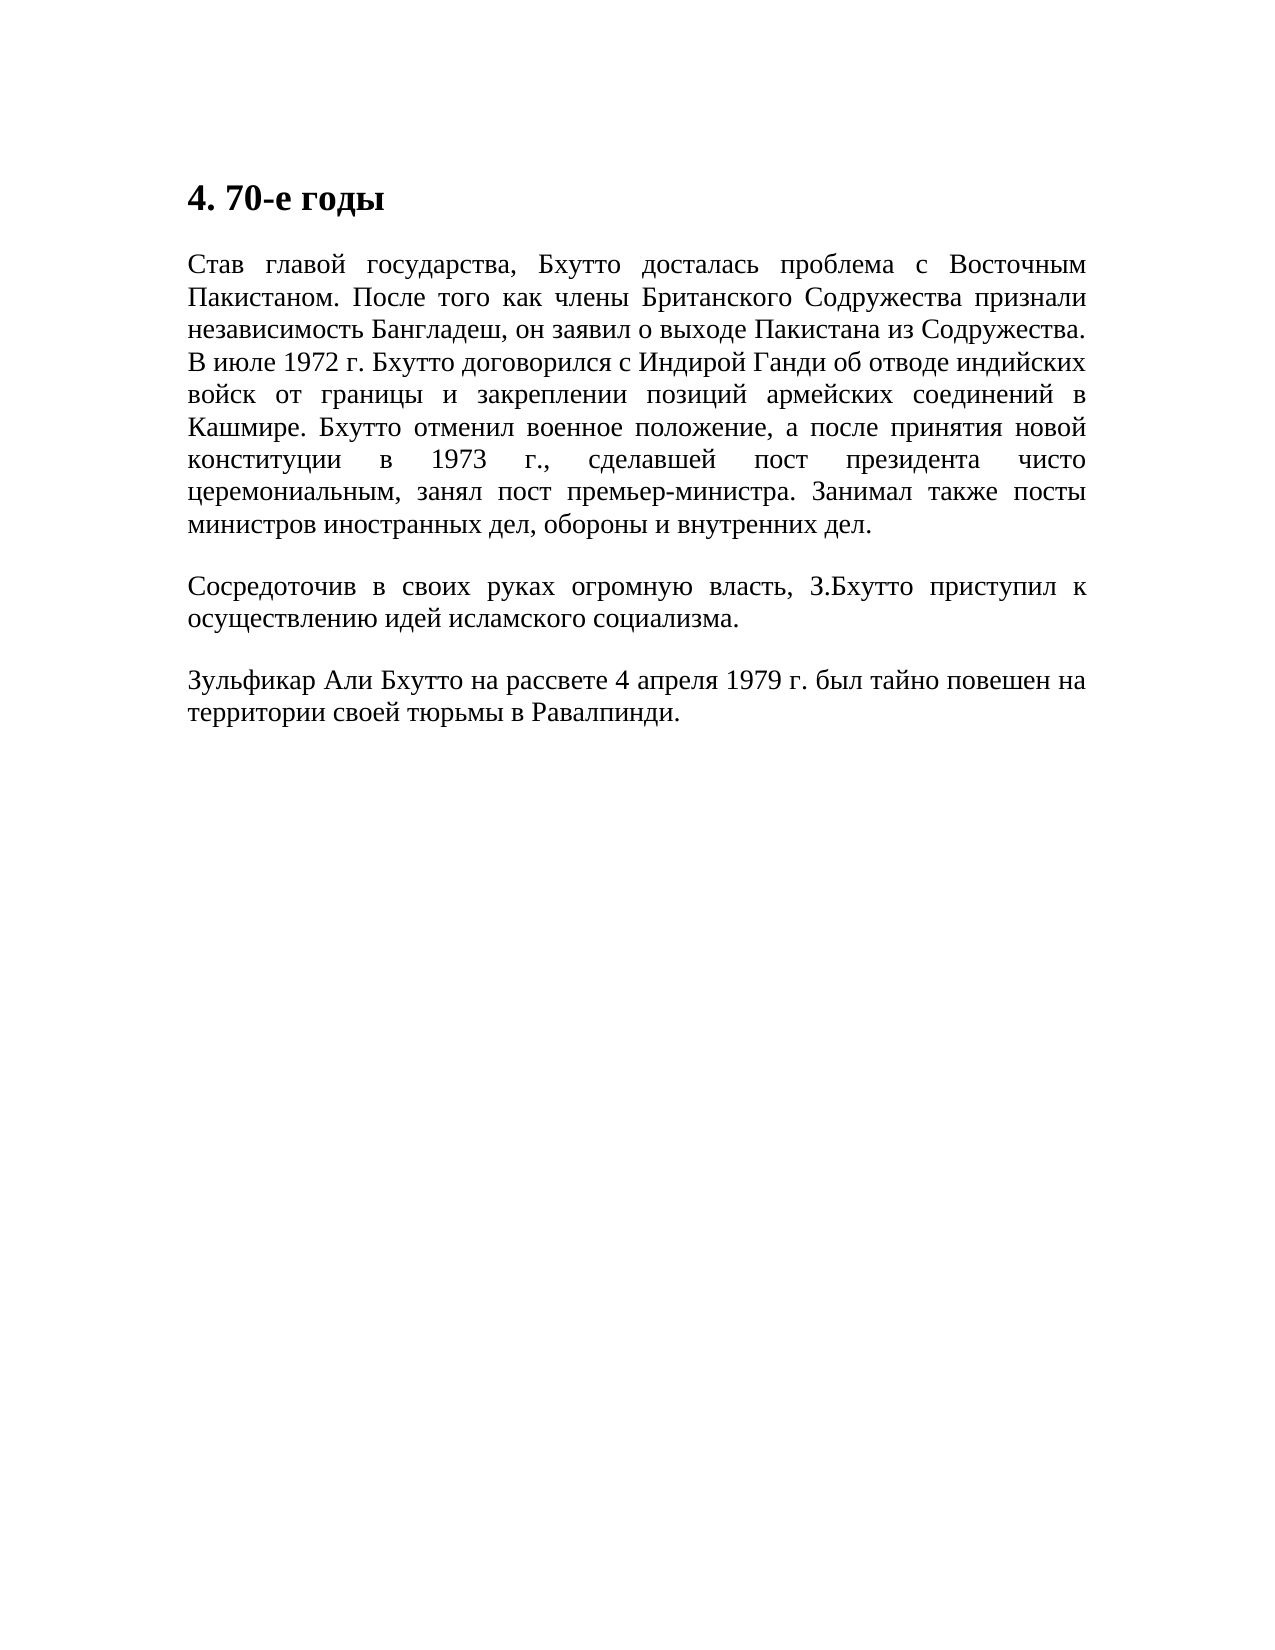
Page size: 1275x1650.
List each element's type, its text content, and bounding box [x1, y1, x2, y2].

list 4. 70-е годы [187, 175, 1087, 218]
text Став главой государства, Бхутто досталась проблема с Восточным Пакистаном. После того как члены Британского Содружества признали независимость Бангладеш, он заявил о выходе Пакистана из Содружества. В июле 1972 г. Бхутто договорился с Индирой Ганди об отводе индийских войск от границы и закреплении позиций армейских соединений в Кашмире. Бхутто отменил военное положение, а после принятия новой конституции в 1973 г., сделавшей пост президента чисто церемониальным, занял пост премьер-министра. Занимал также посты министров иностранных дел, обороны и внутренних дел. [187, 248, 1087, 539]
text Сосредоточив в своих руках огромную власть, З.Бхутто приступил к осуществлению идей исламского социализма. [187, 569, 1087, 633]
text Зульфикар Али Бхутто на рассвете 4 апреля 1979 г. был тайно повешен на территории своей тюрьмы в Равалпинди. [187, 663, 1087, 728]
